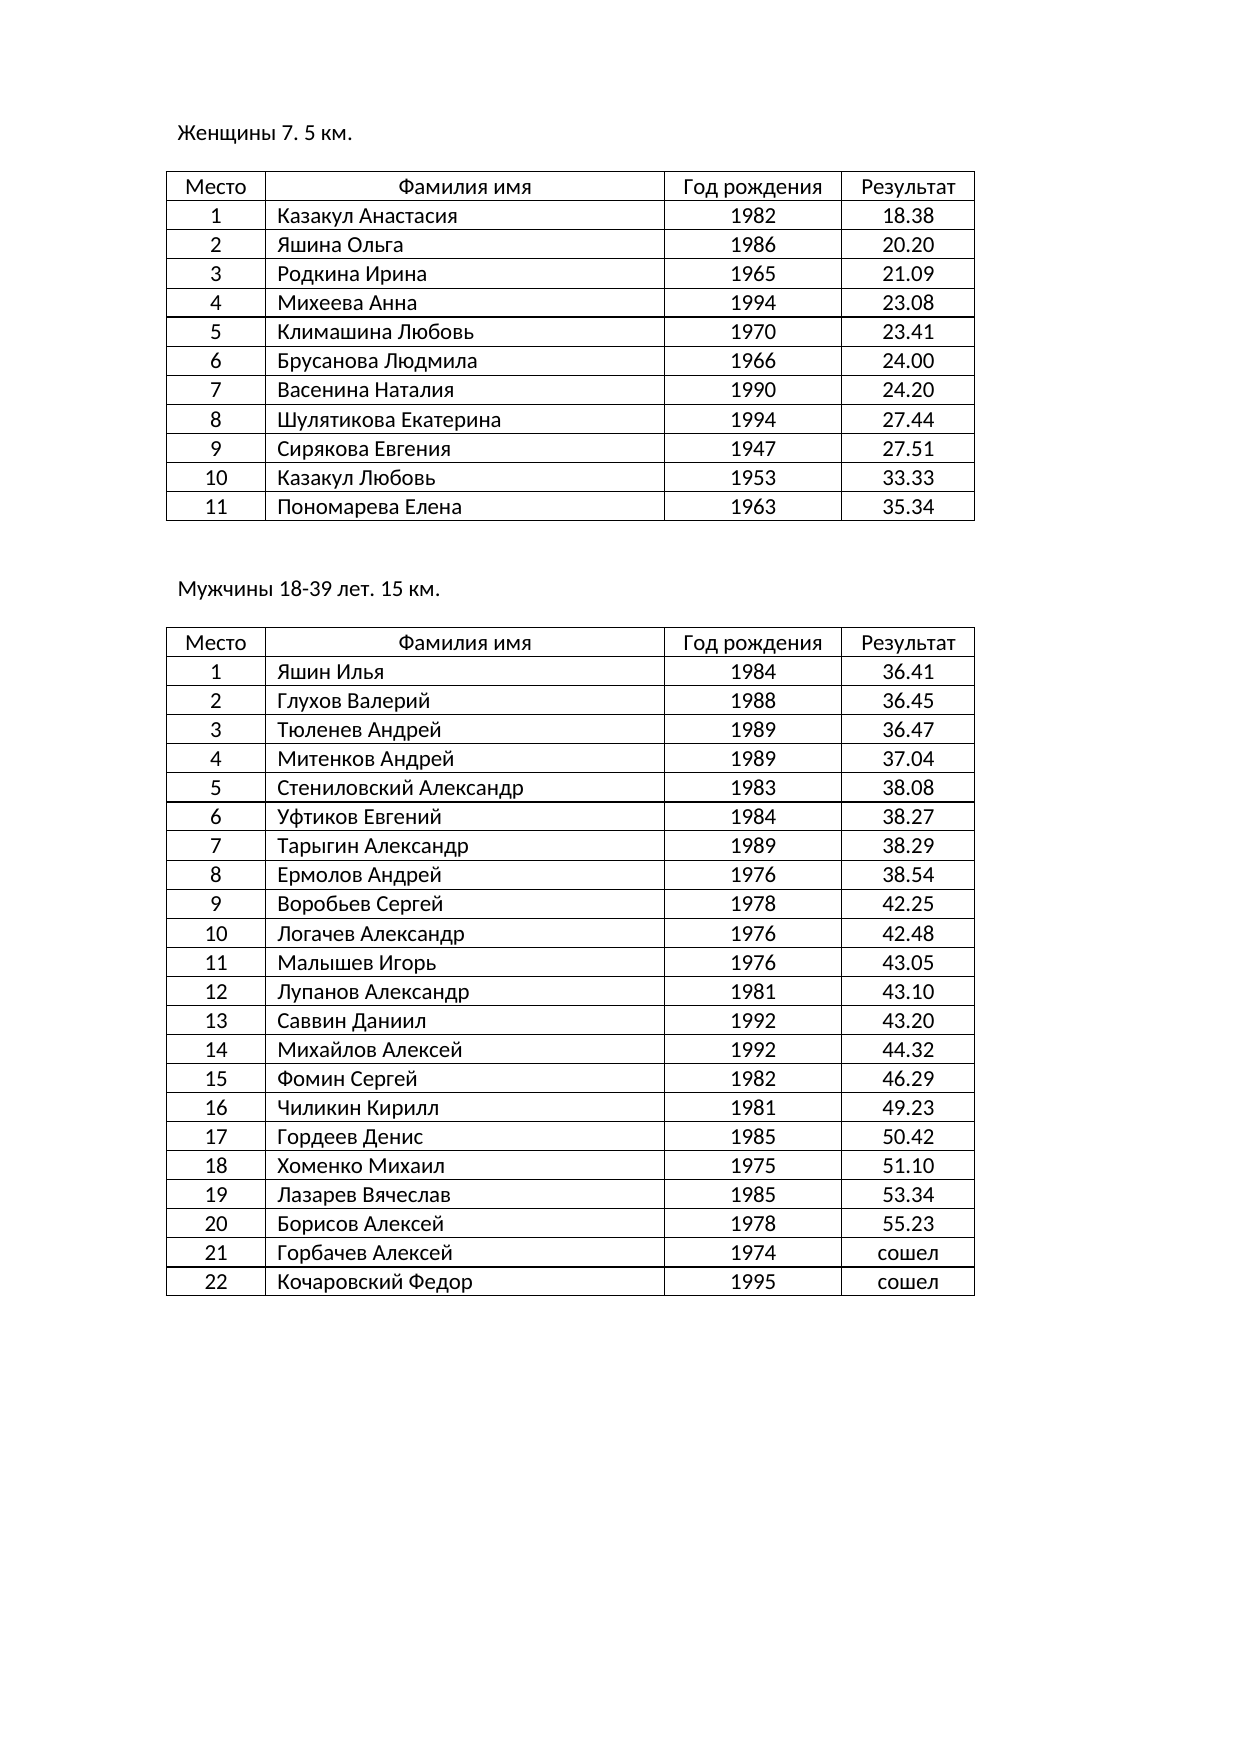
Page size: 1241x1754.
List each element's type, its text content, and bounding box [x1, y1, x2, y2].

table_cell 49.23 [842, 1093, 974, 1121]
table_cell 4 [167, 744, 265, 772]
table_cell Казакул Любовь [266, 463, 664, 491]
table_cell 1984 [665, 657, 841, 685]
table_cell 1985 [665, 1180, 841, 1208]
table_cell 42.48 [842, 919, 974, 947]
table_cell 2 [167, 686, 265, 714]
table_cell 6 [167, 347, 265, 374]
table_cell 19 [167, 1180, 265, 1208]
table_cell 1994 [665, 405, 841, 433]
table_cell Митенков Андрей [266, 744, 664, 772]
table_cell 27.51 [842, 434, 974, 462]
table_header Результат [842, 628, 974, 656]
table_cell 1966 [665, 347, 841, 374]
table_cell 17 [167, 1122, 265, 1150]
table_cell 1978 [665, 1209, 841, 1237]
table_cell Васенина Наталия [266, 376, 664, 404]
table_cell 1994 [665, 289, 841, 316]
table_cell 8 [167, 405, 265, 433]
table_cell 50.42 [842, 1122, 974, 1150]
table_cell 53.34 [842, 1180, 974, 1208]
table_cell 6 [167, 803, 265, 830]
table_cell 37.04 [842, 744, 974, 772]
table_cell 43.05 [842, 948, 974, 976]
table_cell 1982 [665, 1064, 841, 1092]
table_cell Чиликин Кирилл [266, 1093, 664, 1121]
table_cell 13 [167, 1006, 265, 1034]
table_cell 24.20 [842, 376, 974, 404]
table_cell 2 [167, 230, 265, 258]
table_cell 3 [167, 259, 265, 287]
table_cell Михеева Анна [266, 289, 664, 316]
table_cell 18.38 [842, 201, 974, 229]
table_cell 42.25 [842, 890, 974, 918]
table_header Фамилия имя [266, 172, 664, 200]
table_cell Фомин Сергей [266, 1064, 664, 1092]
table_cell 1985 [665, 1122, 841, 1150]
table_header Результат [842, 172, 974, 200]
table_cell 55.23 [842, 1209, 974, 1237]
table_header Место [167, 172, 265, 200]
table_cell 1989 [665, 744, 841, 772]
table_cell 46.29 [842, 1064, 974, 1092]
table_cell 4 [167, 289, 265, 316]
table_cell 36.47 [842, 715, 974, 743]
table_cell 1982 [665, 201, 841, 229]
table_cell 21.09 [842, 259, 974, 287]
table_cell 15 [167, 1064, 265, 1092]
text Мужчины 18-39 лет. 15 км. [177, 574, 1152, 602]
table_cell 38.27 [842, 803, 974, 830]
table_cell 1976 [665, 919, 841, 947]
table_cell 1984 [665, 803, 841, 830]
table_cell 1975 [665, 1151, 841, 1179]
table_cell 1974 [665, 1238, 841, 1266]
table_cell 1981 [665, 977, 841, 1005]
table_cell 12 [167, 977, 265, 1005]
table_cell Борисов Алексей [266, 1209, 664, 1237]
table_cell 1990 [665, 376, 841, 404]
table_cell Хоменко Михаил [266, 1151, 664, 1179]
table_cell Кочаровский Федор [266, 1268, 664, 1295]
table_cell 20.20 [842, 230, 974, 258]
table_cell 10 [167, 919, 265, 947]
table_cell 1963 [665, 492, 841, 520]
table_cell 24.00 [842, 347, 974, 374]
table_cell Малышев Игорь [266, 948, 664, 976]
table_cell Тюленев Андрей [266, 715, 664, 743]
table_cell Стениловский Александр [266, 773, 664, 801]
table_cell Яшин Илья [266, 657, 664, 685]
table_cell 38.08 [842, 773, 974, 801]
text Женщины 7. 5 км. [177, 118, 1152, 146]
table_cell 18 [167, 1151, 265, 1179]
table_cell Глухов Валерий [266, 686, 664, 714]
table_cell 1 [167, 657, 265, 685]
table_cell сошел [842, 1268, 974, 1295]
table_cell 9 [167, 890, 265, 918]
table_cell 9 [167, 434, 265, 462]
table_cell 43.20 [842, 1006, 974, 1034]
table_cell Казакул Анастасия [266, 201, 664, 229]
table_cell 3 [167, 715, 265, 743]
table_cell Лупанов Александр [266, 977, 664, 1005]
table_cell 16 [167, 1093, 265, 1121]
table_cell Шулятикова Екатерина [266, 405, 664, 433]
table_cell Гордеев Денис [266, 1122, 664, 1150]
table_cell Климашина Любовь [266, 318, 664, 346]
table_cell 11 [167, 492, 265, 520]
table_cell сошел [842, 1238, 974, 1266]
table_cell 1989 [665, 831, 841, 859]
table_cell 7 [167, 831, 265, 859]
table_cell 36.45 [842, 686, 974, 714]
table_cell 33.33 [842, 463, 974, 491]
table_cell 5 [167, 318, 265, 346]
table_header Место [167, 628, 265, 656]
table_cell 5 [167, 773, 265, 801]
table_cell 11 [167, 948, 265, 976]
table_cell 1976 [665, 861, 841, 888]
table_cell 1 [167, 201, 265, 229]
table_cell Брусанова Людмила [266, 347, 664, 374]
table_cell Логачев Александр [266, 919, 664, 947]
table_cell 8 [167, 861, 265, 888]
table_cell 1953 [665, 463, 841, 491]
table_cell 1970 [665, 318, 841, 346]
table_cell 1965 [665, 259, 841, 287]
table_cell 1947 [665, 434, 841, 462]
table_cell 38.29 [842, 831, 974, 859]
table_cell Лазарев Вячеслав [266, 1180, 664, 1208]
table_cell Саввин Даниил [266, 1006, 664, 1034]
table_cell Тарыгин Александр [266, 831, 664, 859]
table_cell 1988 [665, 686, 841, 714]
table_cell Ермолов Андрей [266, 861, 664, 888]
table_cell 51.10 [842, 1151, 974, 1179]
table_header Год рождения [665, 172, 841, 200]
table_cell 36.41 [842, 657, 974, 685]
table_cell 1983 [665, 773, 841, 801]
table_cell 1976 [665, 948, 841, 976]
table_cell 1995 [665, 1268, 841, 1295]
table_cell 23.41 [842, 318, 974, 346]
table_cell Уфтиков Евгений [266, 803, 664, 830]
table_cell Сирякова Евгения [266, 434, 664, 462]
table_cell 35.34 [842, 492, 974, 520]
table_header Год рождения [665, 628, 841, 656]
table_cell Пономарева Елена [266, 492, 664, 520]
table_cell 1981 [665, 1093, 841, 1121]
table_cell 44.32 [842, 1035, 974, 1063]
table_cell 20 [167, 1209, 265, 1237]
table_cell 14 [167, 1035, 265, 1063]
table_cell Воробьев Сергей [266, 890, 664, 918]
table_cell 43.10 [842, 977, 974, 1005]
table_cell 22 [167, 1268, 265, 1295]
table_cell 38.54 [842, 861, 974, 888]
table_cell 23.08 [842, 289, 974, 316]
table_cell 7 [167, 376, 265, 404]
table_cell 27.44 [842, 405, 974, 433]
table_cell 1992 [665, 1035, 841, 1063]
table_cell 21 [167, 1238, 265, 1266]
table_cell 1986 [665, 230, 841, 258]
table_cell 1992 [665, 1006, 841, 1034]
table_cell Яшина Ольга [266, 230, 664, 258]
table_cell Родкина Ирина [266, 259, 664, 287]
table_cell Михайлов Алексей [266, 1035, 664, 1063]
table_cell Горбачев Алексей [266, 1238, 664, 1266]
table_cell 10 [167, 463, 265, 491]
table_cell 1989 [665, 715, 841, 743]
table_header Фамилия имя [266, 628, 664, 656]
table_cell 1978 [665, 890, 841, 918]
